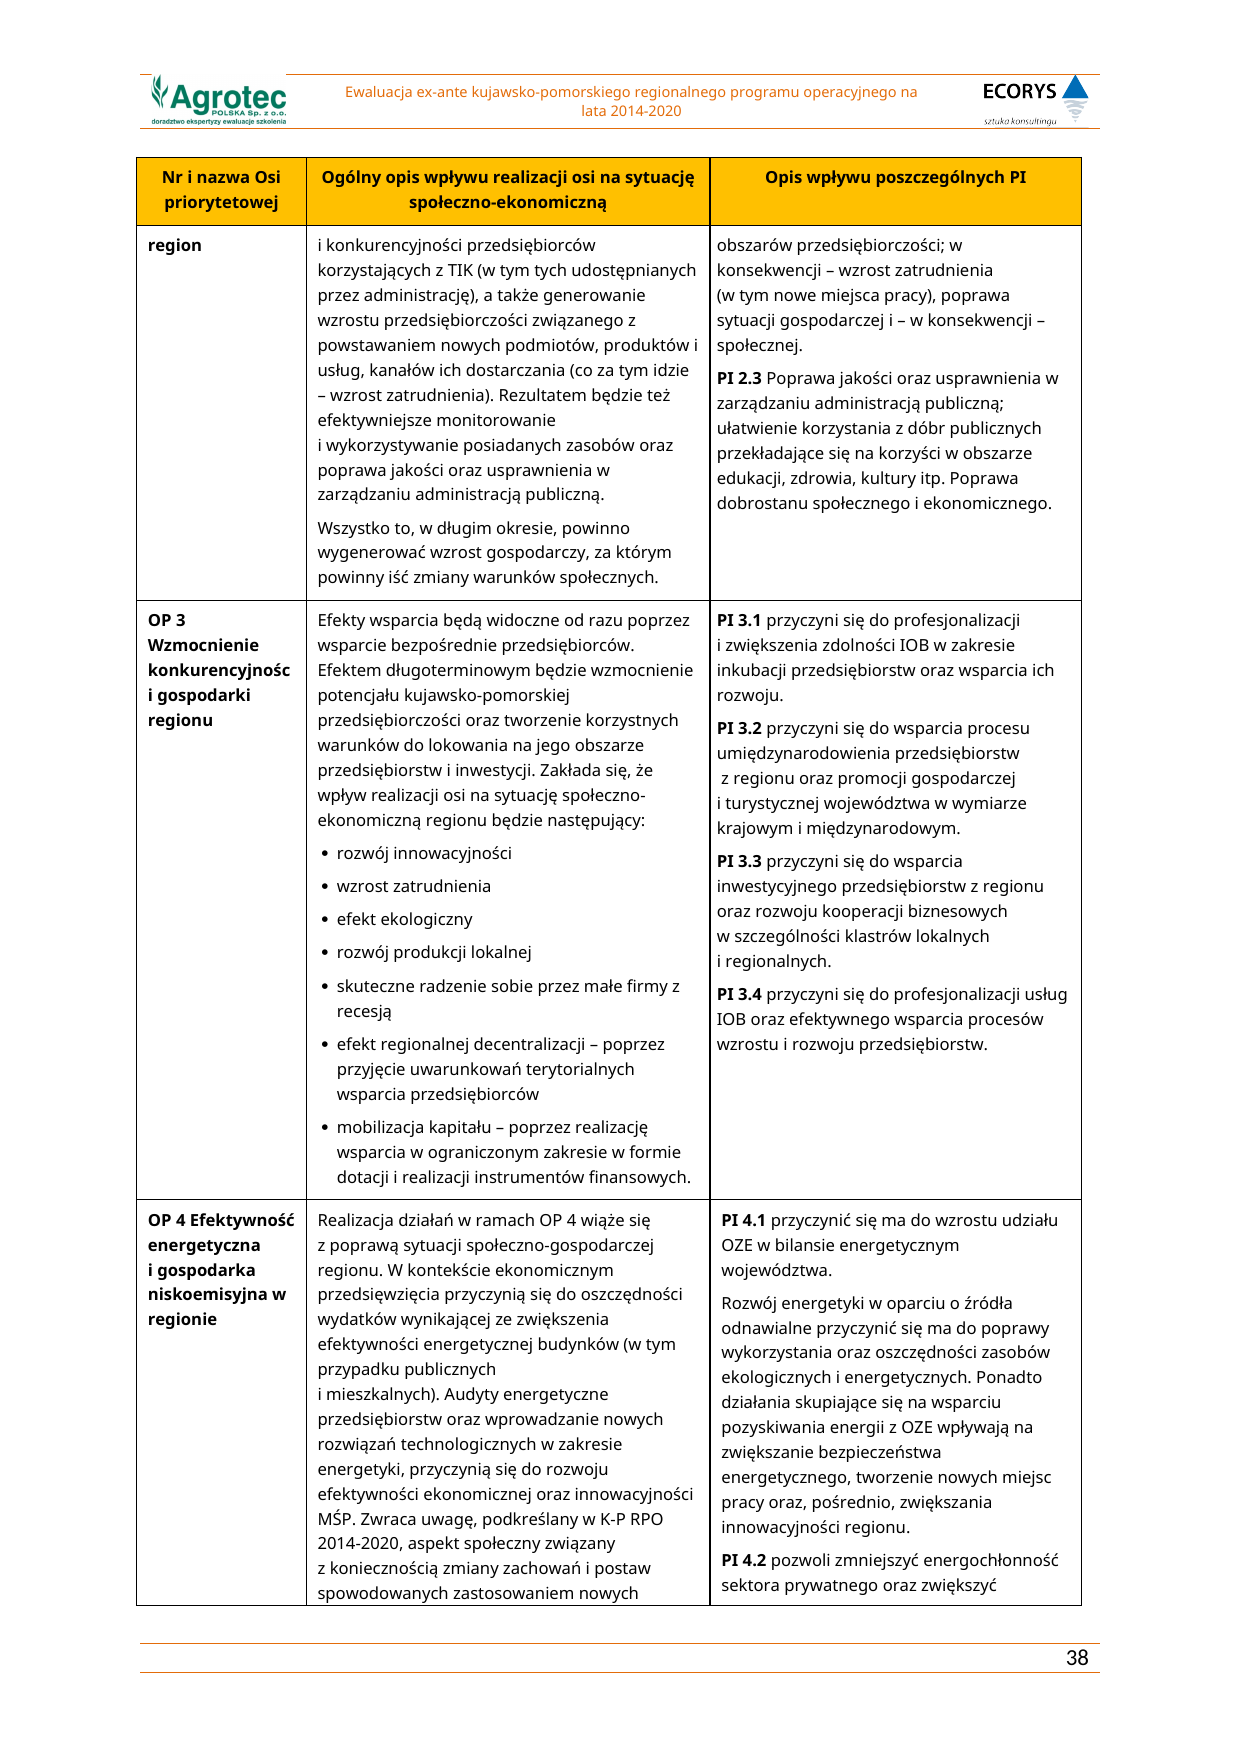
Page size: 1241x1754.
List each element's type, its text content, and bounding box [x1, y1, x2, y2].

table_cell Efekty wsparcia będą widoczne od razu poprzez wsparcie bezpośrednie przedsiębiorców. Efektem długoterminowym będzie wzmocnienie potencjału kujawsko-pomorskiej przedsiębiorczości oraz tworzenie korzystnych warunków do lokowania na jego obszarze przedsiębiorstw i inwestycji. Zakłada się, że wpływ realizacji osi na sytuację społeczno-ekonomiczną regionu będzie następujący: rozwój innowacyjności wzrost zatrudnienia efekt ekologiczny rozwój produkcji lokalnej skuteczne radzenie sobie przez małe firmy z recesją efekt regionalnej decentralizacji – poprzez przyjęcie uwarunkowań terytorialnych wsparcia przedsiębiorców mobilizacja kapitału – poprzez realizację wsparcia w ograniczonym zakresie w formie dotacji i realizacji instrumentów finansowych. [307, 601, 709, 1199]
table_header Nr i nazwa Osi priorytetowej [137, 158, 306, 225]
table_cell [307, 1200, 709, 1604]
picture [151, 74, 286, 125]
table_cell OP 2 Cyfrowy region [137, 226, 306, 600]
table_cell PI 3.1 przyczyni się do profesjonalizacji i zwiększenia zdolności IOB w zakresie inkubacji przedsiębiorstw oraz wsparcia ich rozwoju. PI 3.2 przyczyni się do wsparcia procesu umiędzynarodowienia przedsiębiorstw z regionu oraz promocji gospodarczej i turystycznej województwa w wymiarze krajowym i międzynarodowym. PI 3.3 przyczyni się do wsparcia inwestycyjnego przedsiębiorstw z regionu oraz rozwoju kooperacji biznesowych w szczególności klastrów lokalnych i regionalnych. PI 3.4 przyczyni się do profesjonalizacji usług IOB oraz efektywnego wsparcia procesów wzrostu i rozwoju przedsiębiorstw. [711, 601, 1081, 1199]
picture [984, 74, 1089, 128]
table_cell OP 3 Wzmocnienie konkurencyjności gospodarki regionu [137, 601, 306, 1199]
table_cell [137, 1200, 306, 1604]
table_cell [711, 1200, 1081, 1604]
table_header Ogólny opis wpływu realizacji osi na sytuację społeczno-ekonomiczną [307, 158, 709, 225]
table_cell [711, 226, 1081, 600]
table_header Opis wpływu poszczególnych PI [711, 158, 1081, 225]
